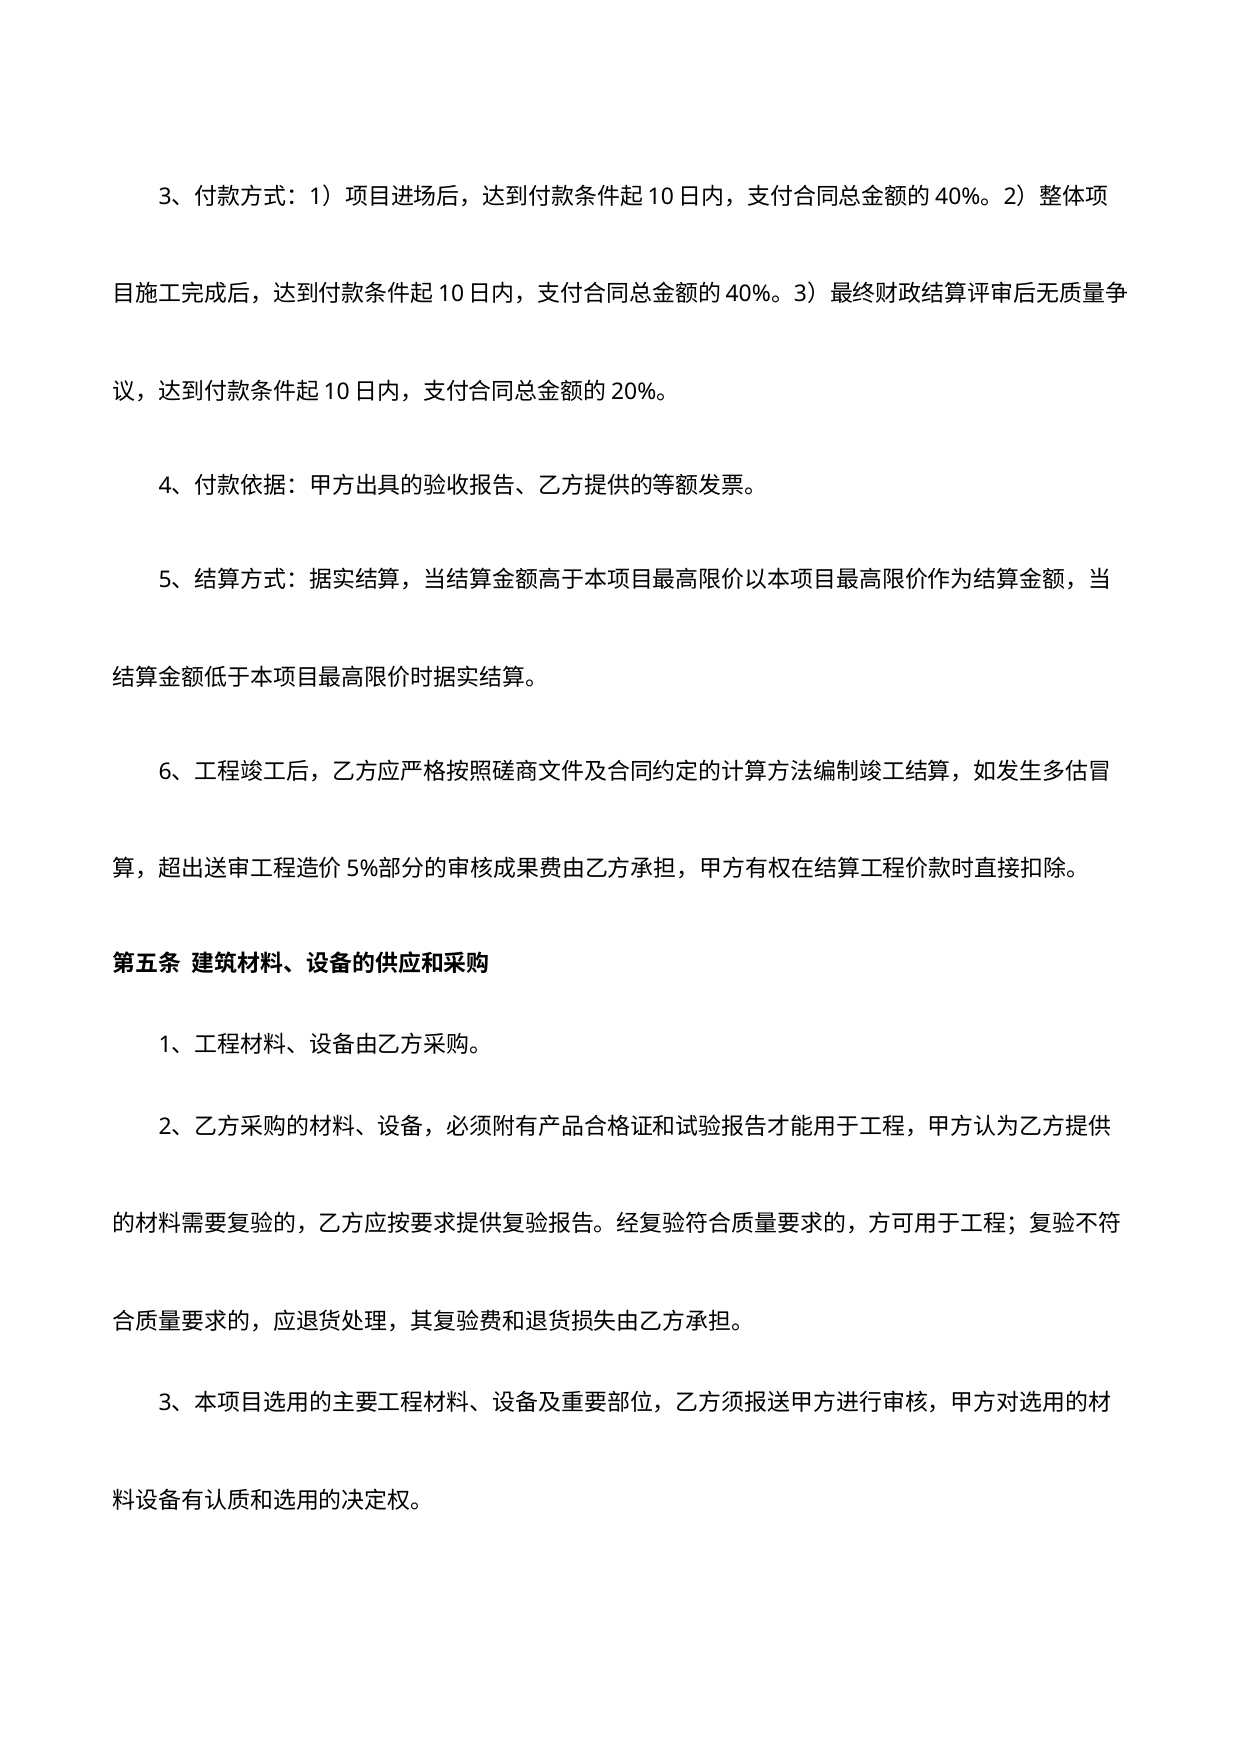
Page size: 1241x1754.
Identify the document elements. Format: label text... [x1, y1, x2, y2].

text 2、乙方采购的材料、设备，必须附有产品合格证和试验报告才能用于工程，甲方认为乙方提供的材料需要复验的，乙方应按要求提供复验报告。经复验符合质量要求的，方可用于工程；复验不符合质量要求的，应退货处理，其复验费和退货损失由乙方承担。 [112, 1092, 1128, 1352]
text 1、工程材料、设备由乙方采购。 [112, 1010, 1128, 1075]
text 3、本项目选用的主要工程材料、设备及重要部位，乙方须报送甲方进行审核，甲方对选用的材料设备有认质和选用的决定权。 [112, 1368, 1128, 1531]
text 第五条 建筑材料、设备的供应和采购 [112, 928, 1128, 993]
text 5、结算方式：据实结算，当结算金额高于本项目最高限价以本项目最高限价作为结算金额，当结算金额低于本项目最高限价时据实结算。 [112, 545, 1128, 708]
list 3、付款方式：1）项目进场后，达到付款条件起10日内，支付合同总金额的40%。2）整体项目施工完成后，达到付款条件起10日内，支付合同总金额的40%。3）最终财政结算评审后无质量争议，达到付款条件起10日内，支付合同总金额的20%。 [112, 162, 1128, 422]
list 4、付款依据：甲方出具的验收报告、乙方提供的等额发票。 [112, 451, 1128, 516]
text 6、工程竣工后，乙方应严格按照磋商文件及合同约定的计算方法编制竣工结算，如发生多估冒算，超出送审工程造价5%部分的审核成果费由乙方承担，甲方有权在结算工程价款时直接扣除。 [112, 737, 1128, 899]
